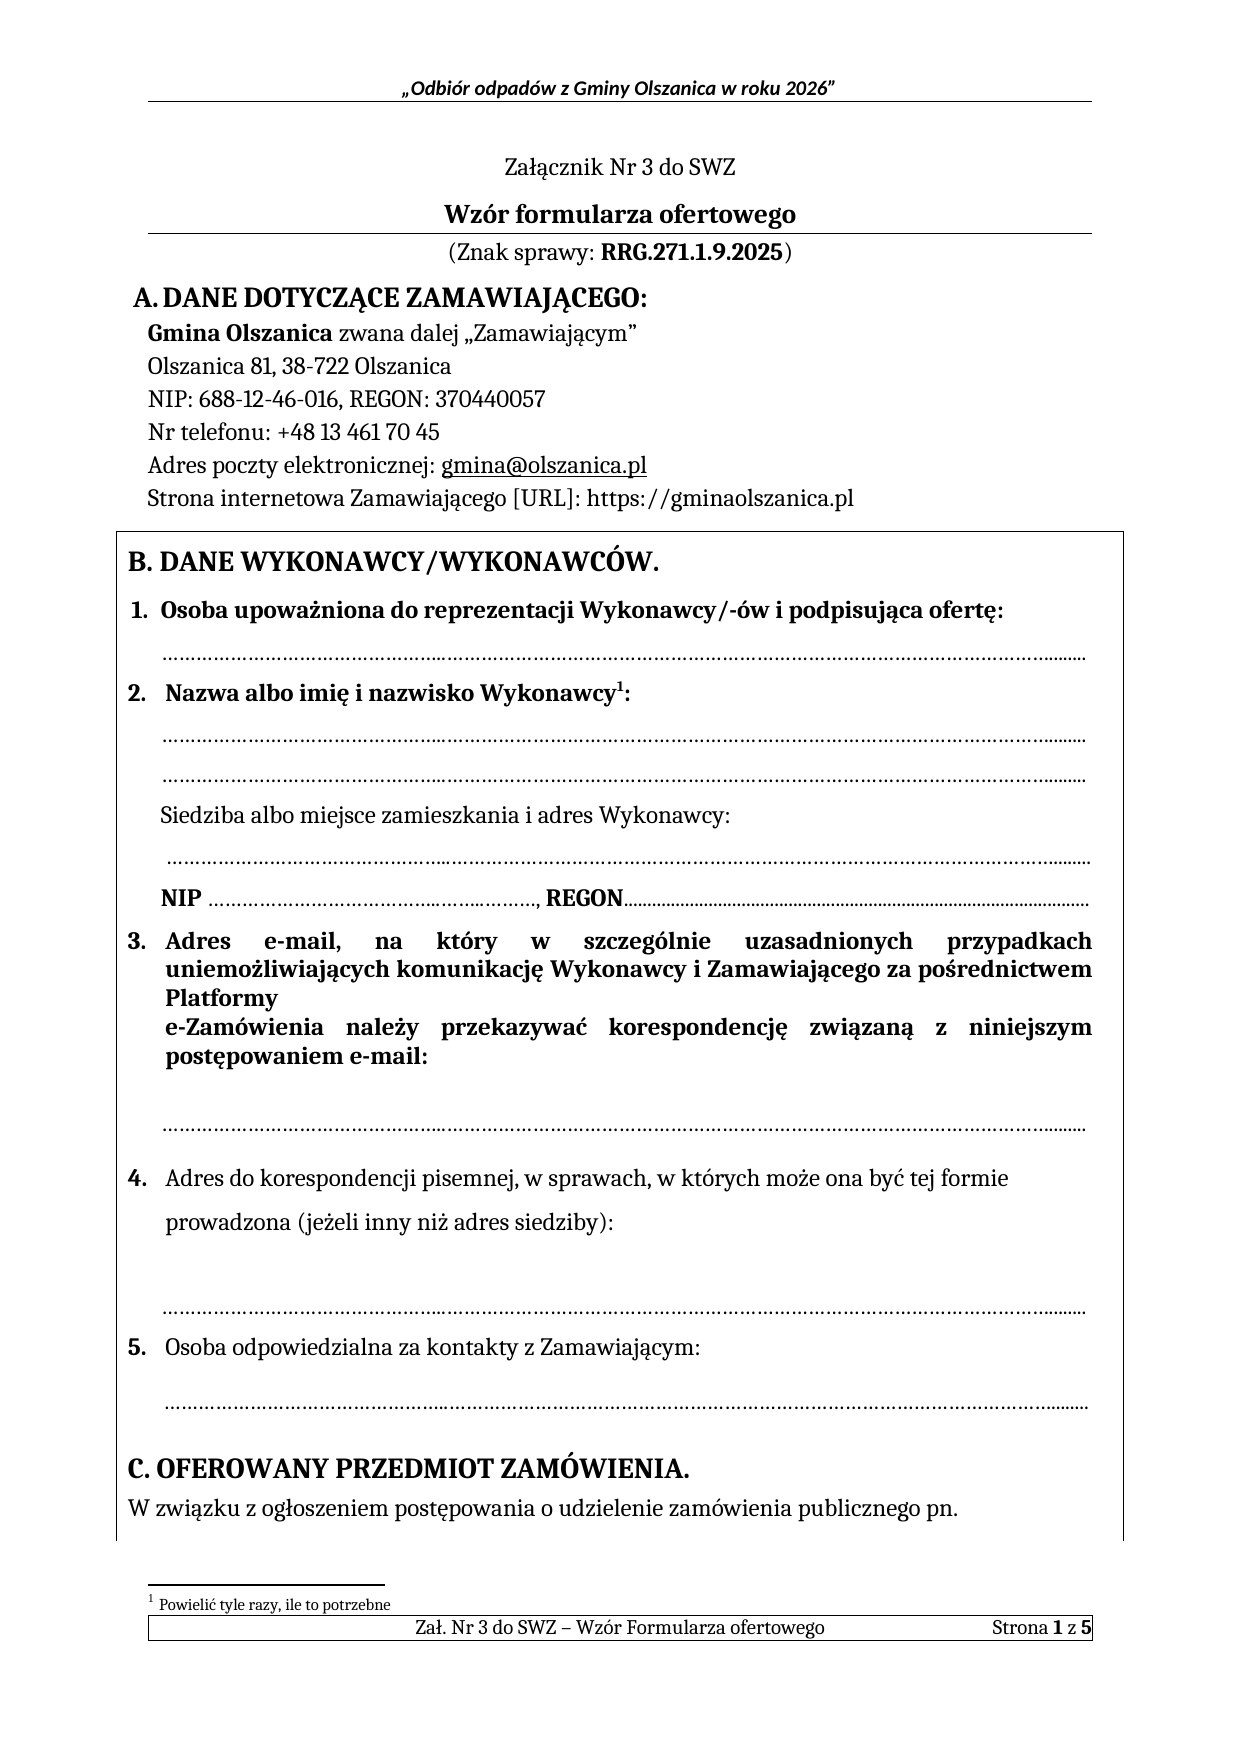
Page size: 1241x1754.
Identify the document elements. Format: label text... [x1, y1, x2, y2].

text Wzór formularza ofertowego [148, 199, 1092, 233]
list DANE DOTYCZĄCE ZAMAWIAJĄCEGO: [133, 281, 1092, 314]
table_header B. DANE WYKONAWCY/WYKONAWCÓW. Osoba upoważniona do reprezentacji Wykonawcy/-ów i podpisująca ofertę: …………………………………………..……………………………………………………………………………………………........ Nazwa albo imię i nazwisko Wykonawcy: …………………………………………..……………………………………………………………………………………………........ …………………………………………..……………………………………………………………………………………………........ Siedziba albo miejsce zamieszkania i adres Wykonawcy: …………………………………………..……………………………………………………………………………………………........ NIP …………………………………..……..………, REGON................................................................................................... Adres e-mail, na który w szczególnie uzasadnionych przypadkach uniemożliwiających komunikację Wykonawcy i Zamawiającego za pośrednictwem Platformy e-Zamówienia należy przekazywać korespondencję związaną z niniejszym postępowaniem e-mail: …………………………………………..……………………………………………………………………………………………........ Adres do korespondencji pisemnej, w sprawach, w których może ona być tej formie prowadzona (jeżeli inny niż adres siedziby): …………………………………………..……………………………………………………………………………………………........ Osoba odpowiedzialna za kontakty z Zamawiającym: …………………………………………..……………………………………………………………………………………………........ [117, 532, 1123, 1439]
text Załącznik Nr 3 do SWZ [148, 153, 1092, 181]
list Olszanica 81, 38-722 Olszanica NIP: 688-12-46-016, REGON: 370440057 Nr telefonu: +48 13 461 70 45 Adres poczty elektronicznej: gmina@olszanica.pl Strona internetowa Zamawiającego [URL]: https://gminaolszanica.pl [148, 352, 1092, 513]
list Gmina Olszanica zwana dalej „Zamawiającym” [148, 319, 1092, 348]
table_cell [117, 1440, 1123, 1541]
text (Znak sprawy: RRG.271.1.9.2025) [148, 238, 1092, 267]
